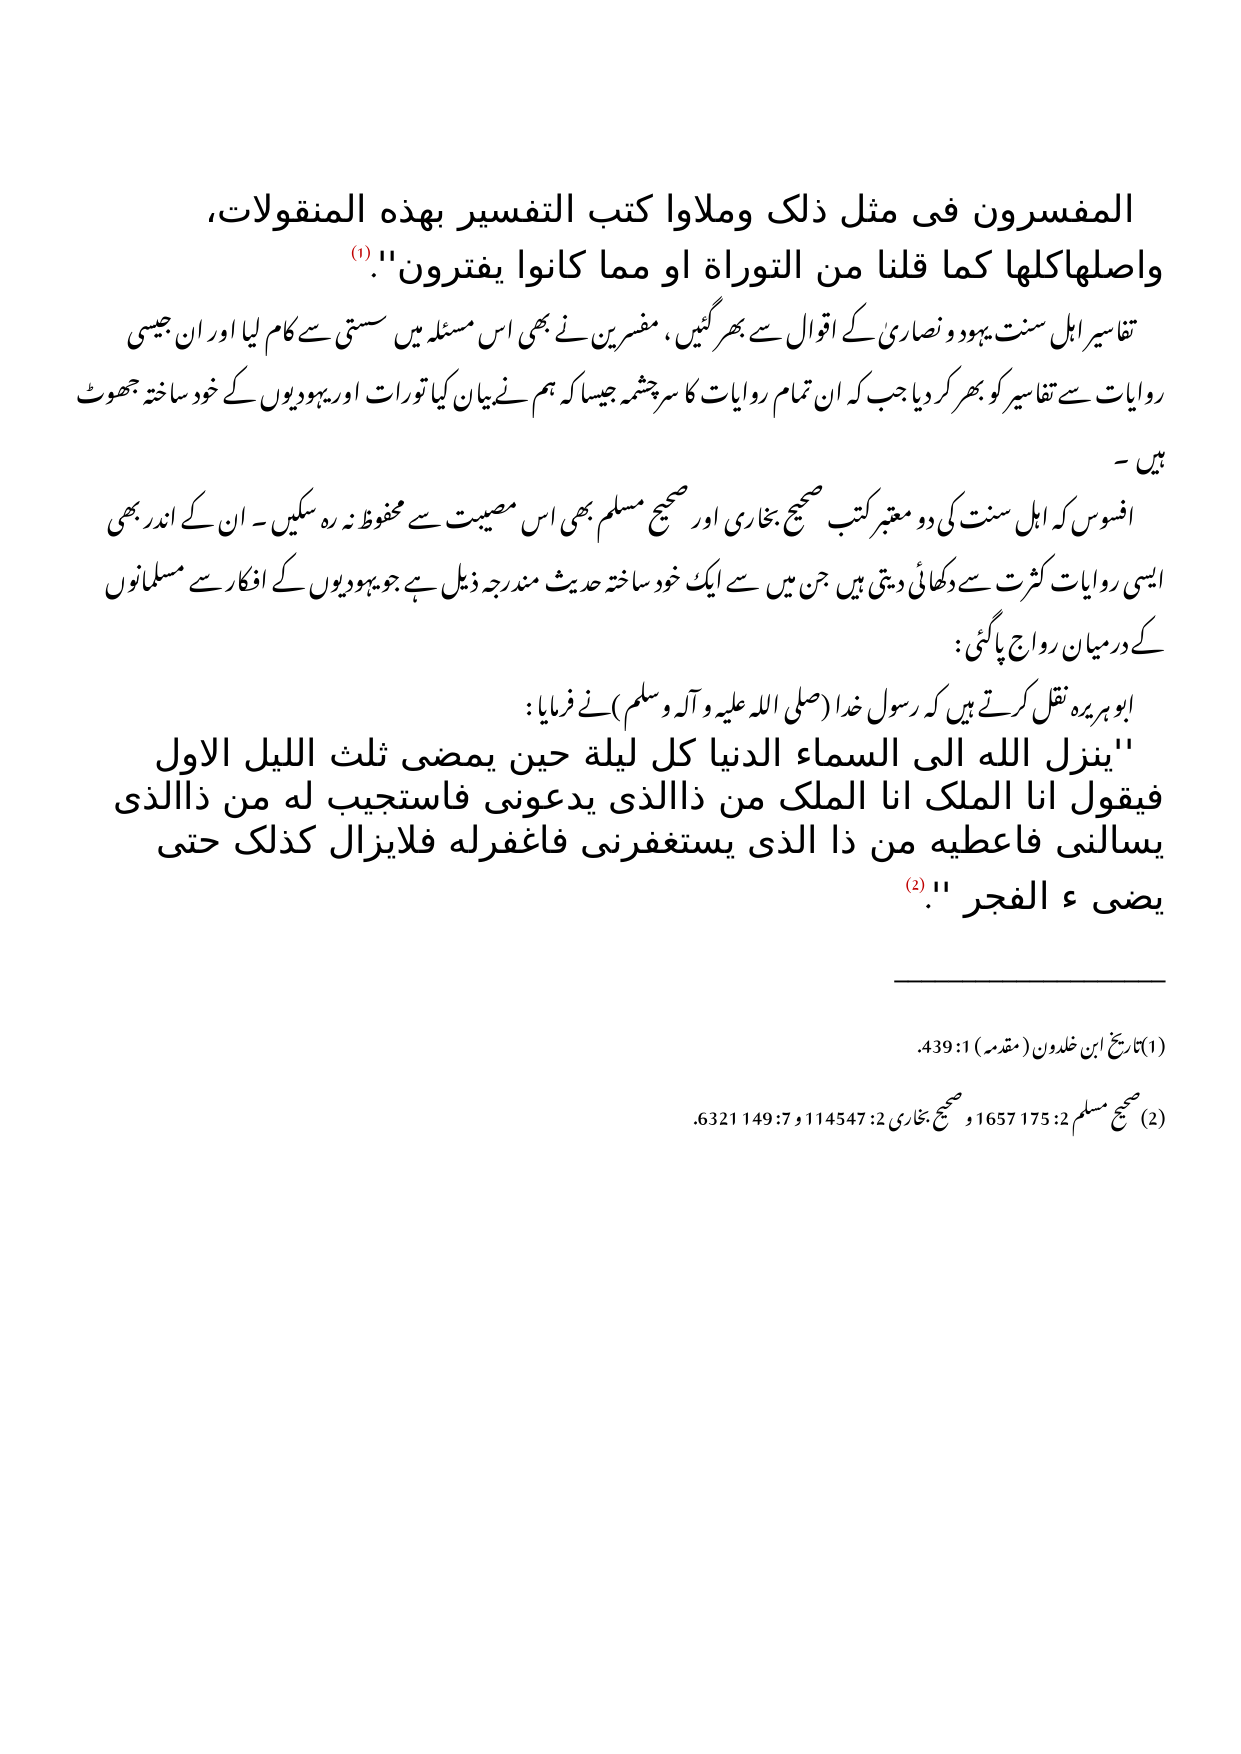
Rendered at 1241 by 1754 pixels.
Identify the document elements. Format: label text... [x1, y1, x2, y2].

text المفسرون فی مثل ذلک وملاوا کتب التفسیر بهذه المنقولات، واصلهاکلها کما قلنا من التوراة او مما کانوا یفترون''.(1) [75, 187, 1165, 294]
text ''ینزل الله الی السماء الدنیا کل لیلة حین یمضی ثلث اللیل الاول فیقول انا الملک انا الملک من ذاالذی یدعونی فاستجیب له من ذاالذی یسالنی فاعطیه من ذا الذی یستغفرنی فاغفرله فلایزال کذلک حتی یضی ء الفجر ''.(2) [75, 731, 1165, 924]
text افسوس کہ اہل سنت کی دو معتبر کتب صحیح بخاری اور صحیح مسلم بھی اس مصیبت سے محفوظ نہ رہ سکیں ۔ ان کے اندر بھی ایسی روایات کثرت سے دکھائی دیتی ہیں جن میں سے ایک خود ساختہ حدیث مندرجہ ذیل ہے جو یہودیوں کے افکار سے مسلمانوں کے درمیان رواج پاگئی : [75, 481, 1165, 669]
text ابو ہریرہ نقل کرتے ہیں کہ رسول خدا (صلی اللہ علیہ و آلہ وسلم )نے فرمایا : [75, 669, 1165, 731]
text (2)صحیح مسلم 2: 175 1657 و صحیح بخاری 2: 114547 و 7: 149 6321. [75, 1089, 1165, 1136]
text ____________________ [75, 924, 1165, 992]
text تفاسیر اہل سنت یہود و نصاریٰ کے اقوال سے بھر گئیں ، مفسرین نے بھی اس مسئلہ میں سستی سے کام لیا اور ان جیسی روایات سے تفاسیر کو بھر کر دیا جب کہ ان تمام روایات کا سرچشمہ جیسا کہ ہم نے بیان کیا تورات اور یہودیوں کے خود ساختہ جھوٹ ہیں ۔ [75, 294, 1165, 481]
text (1)تاریخ ابن خلدون ( مقدمہ ) 1: 439. [75, 1017, 1165, 1064]
